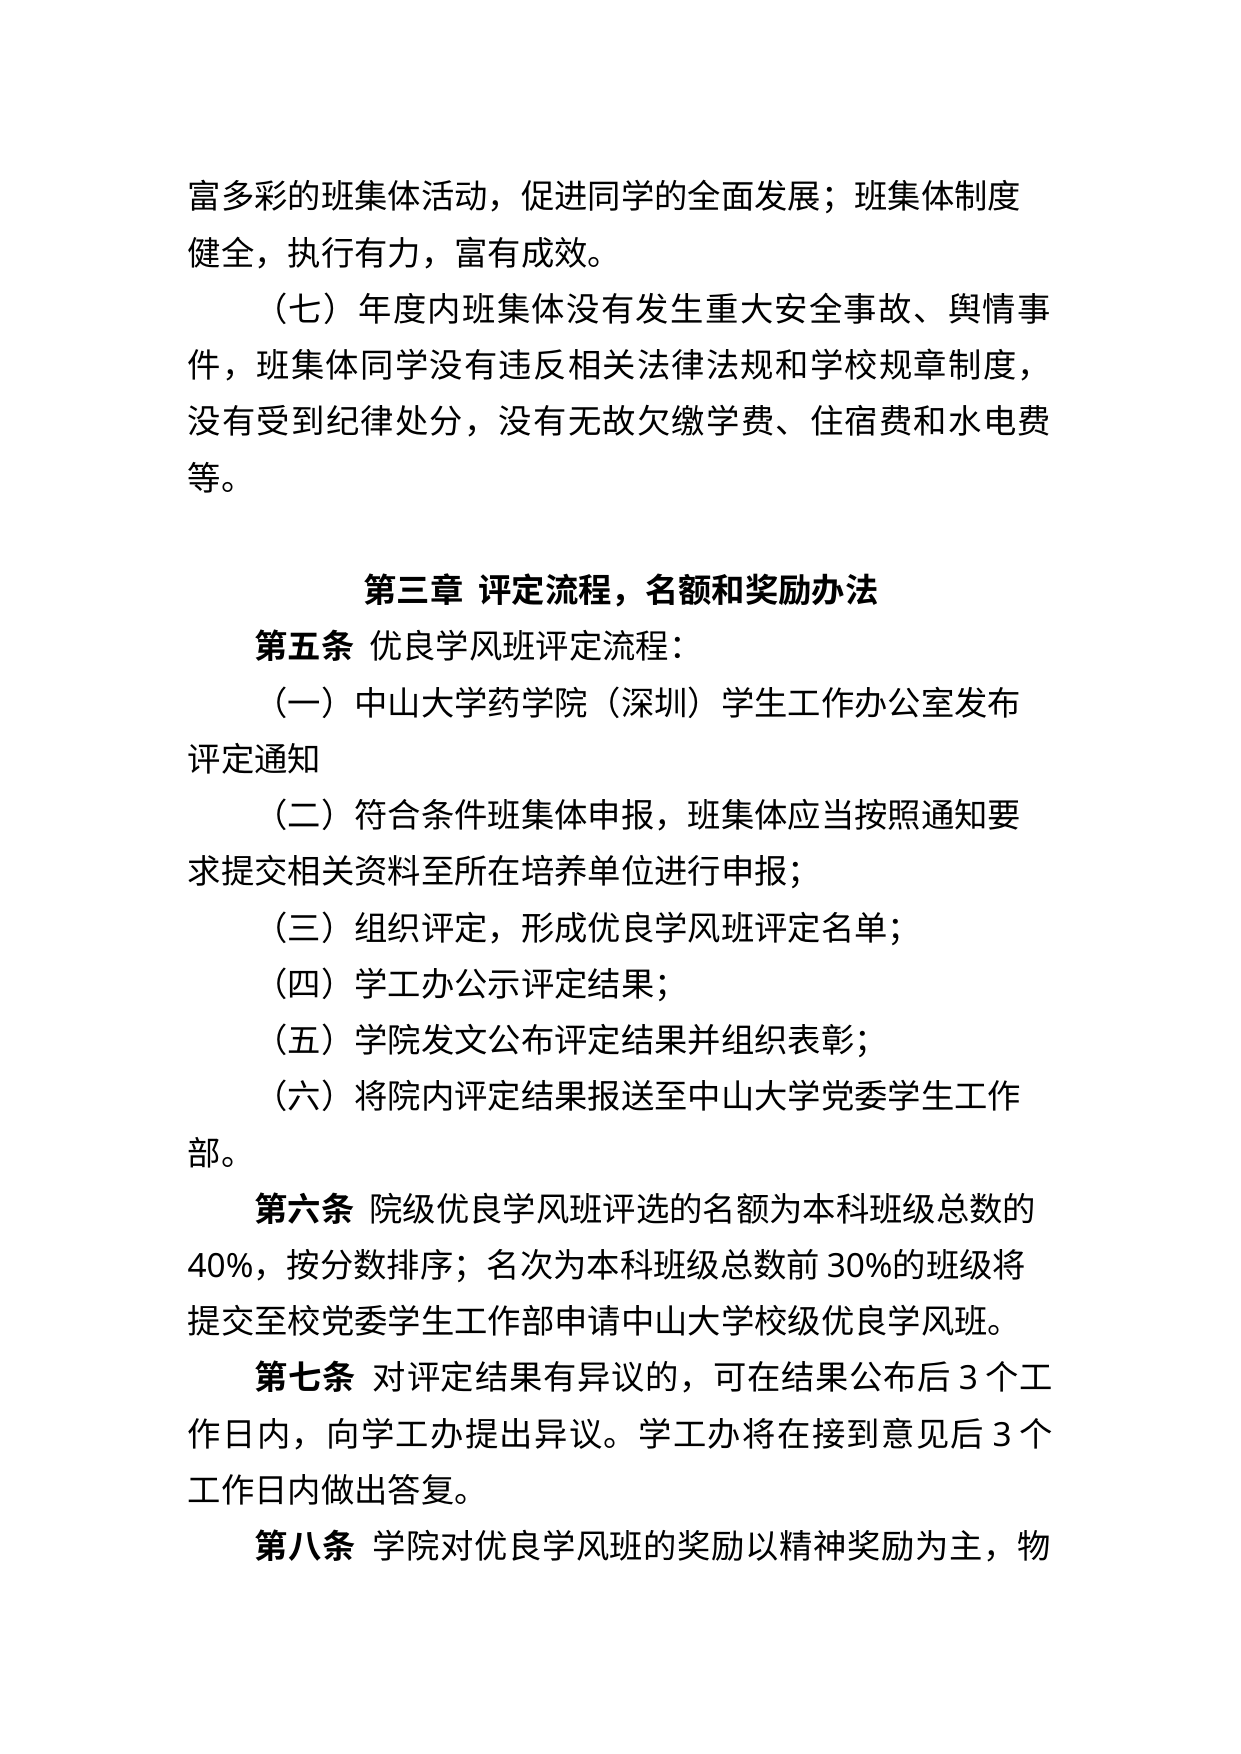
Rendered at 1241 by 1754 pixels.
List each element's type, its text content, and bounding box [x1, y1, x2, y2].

text （六）将院内评定结果报送至中山大学党委学生工作部。 [187, 1062, 1053, 1174]
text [187, 162, 1053, 274]
text （三）组织评定，形成优良学风班评定名单； [187, 893, 1053, 949]
text 第三章 评定流程，名额和奖励办法 [187, 556, 1054, 612]
text （一）中山大学药学院（深圳）学生工作办公室发布评定通知 [187, 668, 1053, 781]
text （二）符合条件班集体申报，班集体应当按照通知要求提交相关资料至所在培养单位进行申报； [187, 781, 1053, 893]
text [187, 1512, 1053, 1568]
text （五）学院发文公布评定结果并组织表彰； [187, 1006, 1053, 1062]
text （四）学工办公示评定结果； [187, 949, 1053, 1006]
text 第七条 对评定结果有异议的，可在结果公布后3个工作日内，向学工办提出异议。学工办将在接到意见后3个工作日内做出答复。 [187, 1343, 1053, 1512]
text 第五条 优良学风班评定流程： [187, 612, 1053, 668]
text （七）年度内班集体没有发生重大安全事故、舆情事件，班集体同学没有违反相关法律法规和学校规章制度，没有受到纪律处分，没有无故欠缴学费、住宿费和水电费等。 [187, 274, 1053, 499]
text 第六条 院级优良学风班评选的名额为本科班级总数的40%，按分数排序；名次为本科班级总数前30%的班级将提交至校党委学生工作部申请中山大学校级优良学风班。 [187, 1174, 1053, 1343]
